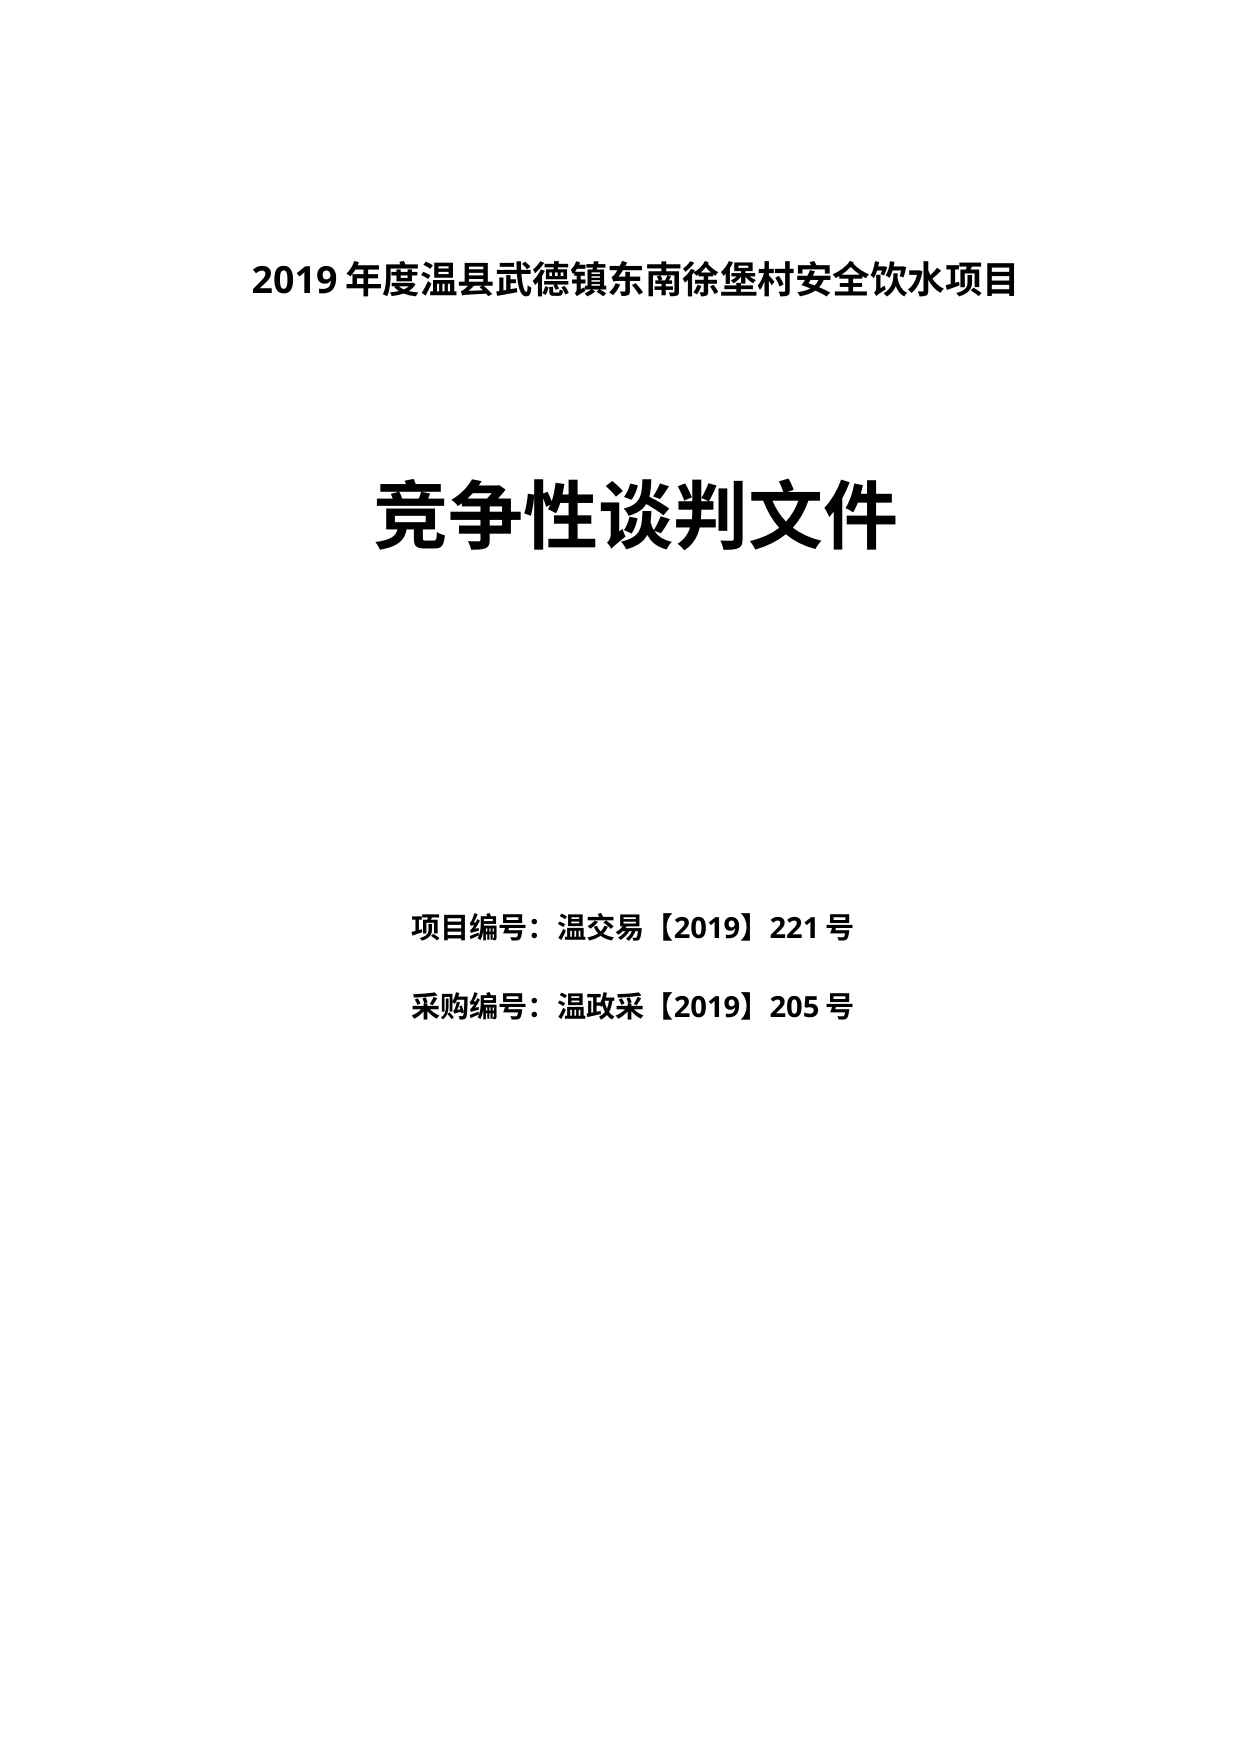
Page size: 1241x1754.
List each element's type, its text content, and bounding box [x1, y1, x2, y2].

text 项目编号：温交易【2019】221号 [97, 887, 1168, 966]
text 2019年度温县武德镇东南徐堡村安全饮水项目 [118, 238, 1153, 317]
text 采购编号：温政采【2019】205号 [97, 966, 1168, 1045]
text 竞争性谈判文件 [118, 451, 1153, 570]
